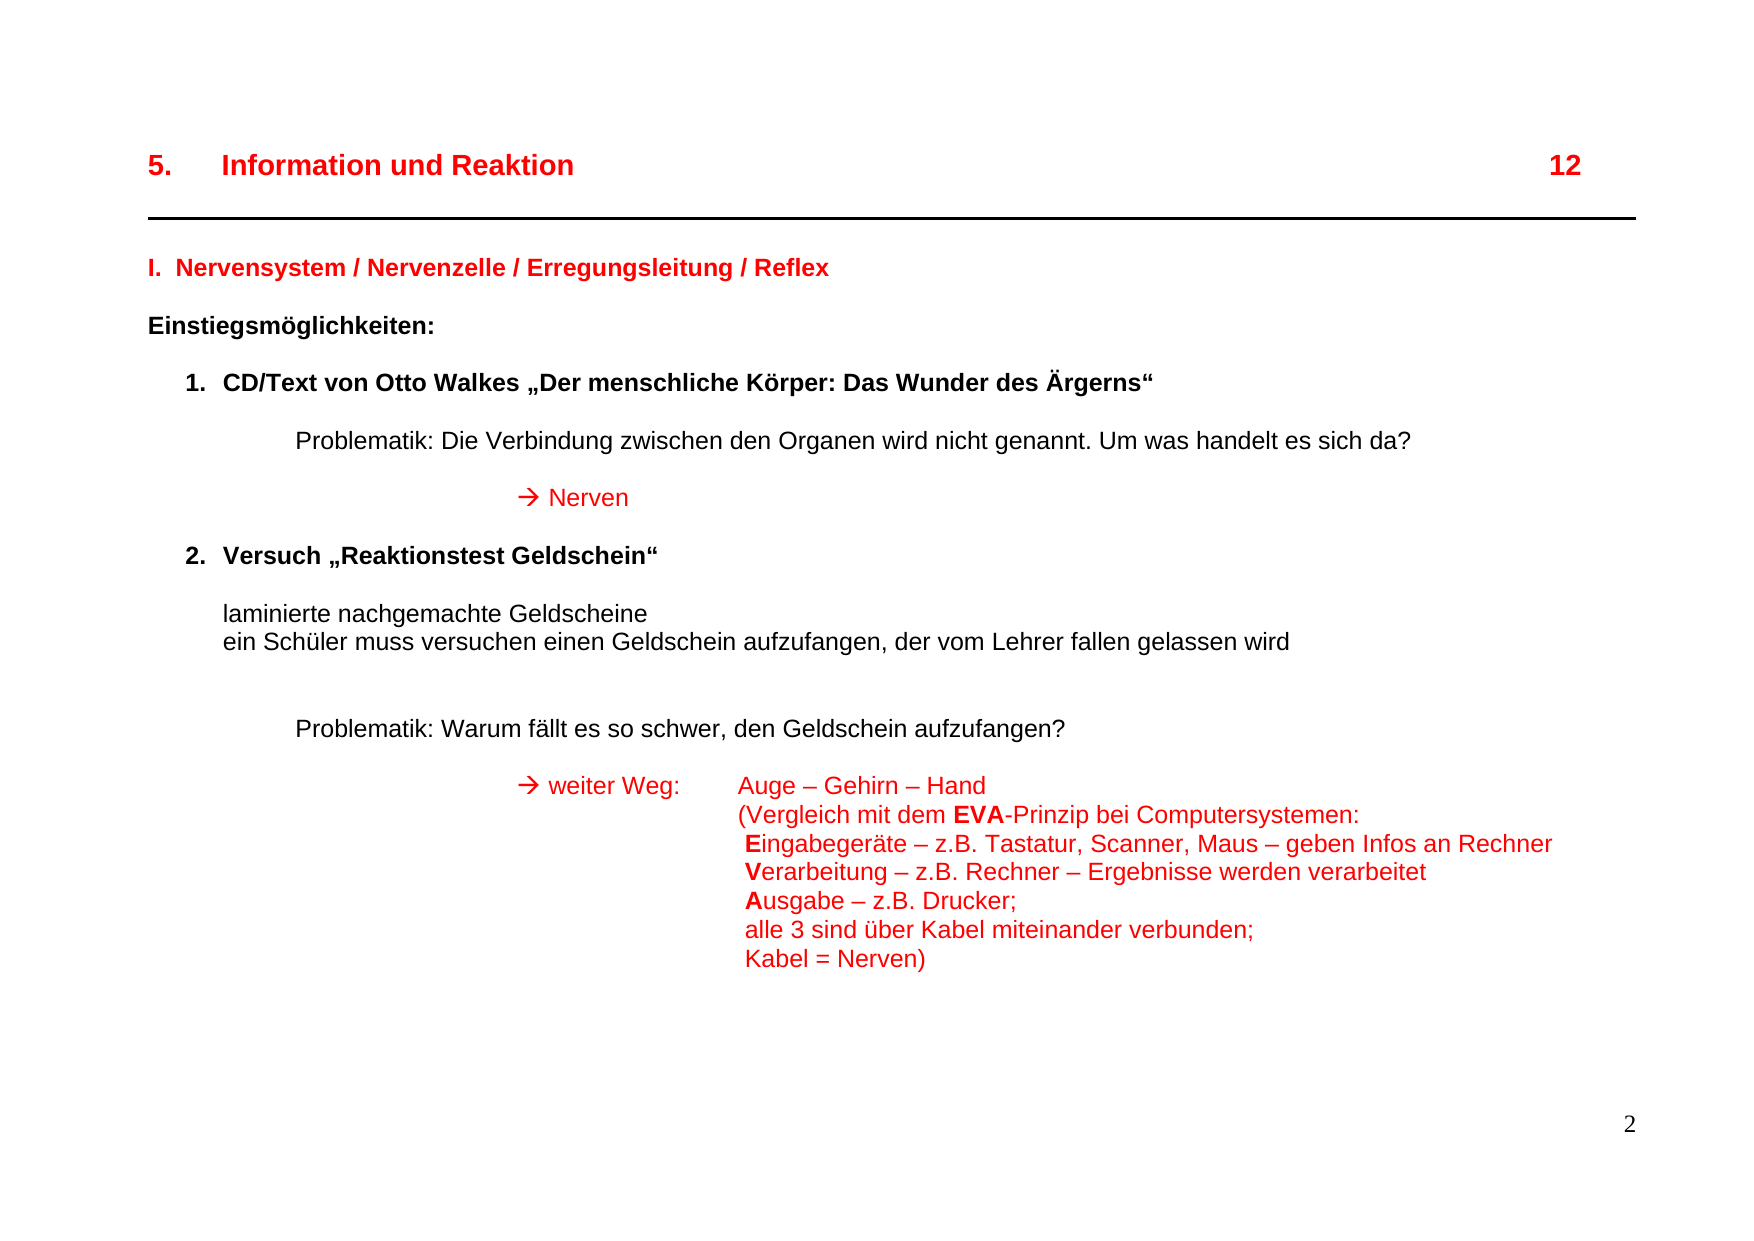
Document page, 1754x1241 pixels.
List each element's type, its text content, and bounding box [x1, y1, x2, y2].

list ein Schüler muss versuchen einen Geldschein aufzufangen, der vom Lehrer fallen gelassen wird [223, 627, 1636, 656]
text Einstiegsmöglichkeiten: [148, 311, 1636, 340]
list Ausgabe – z.B. Drucker; [664, 886, 1636, 915]
list alle 3 sind über Kabel miteinander verbunden; [664, 915, 1636, 944]
list Problematik: Warum fällt es so schwer, den Geldschein aufzufangen? [295, 713, 1636, 742]
list Versuch „Reaktionstest Geldschein“ [185, 541, 1636, 570]
text I. Nervensystem / Nervenzelle / Erregungsleitung / Reflex [148, 253, 1636, 282]
text 5. Information und Reaktion 12 [148, 148, 1636, 181]
text Nerven [148, 483, 1636, 512]
list Verarbeitung – z.B. Rechner – Ergebnisse werden verarbeitet [664, 857, 1636, 886]
list CD/Text von Otto Walkes „Der menschliche Körper: Das Wunder des Ärgerns“ [185, 368, 1636, 397]
list laminierte nachgemachte Geldscheine [223, 598, 1636, 627]
list weiter Weg: Auge – Gehirn – Hand [295, 771, 1636, 800]
list (Vergleich mit dem EVA-Prinzip bei Computersystemen: [664, 800, 1636, 829]
text Problematik: Die Verbindung zwischen den Organen wird nicht genannt. Um was handelt es sich da? [148, 426, 1636, 455]
list Eingabegeräte – z.B. Tastatur, Scanner, Maus – geben Infos an Rechner [664, 829, 1636, 857]
list Kabel = Nerven) [664, 944, 1636, 972]
